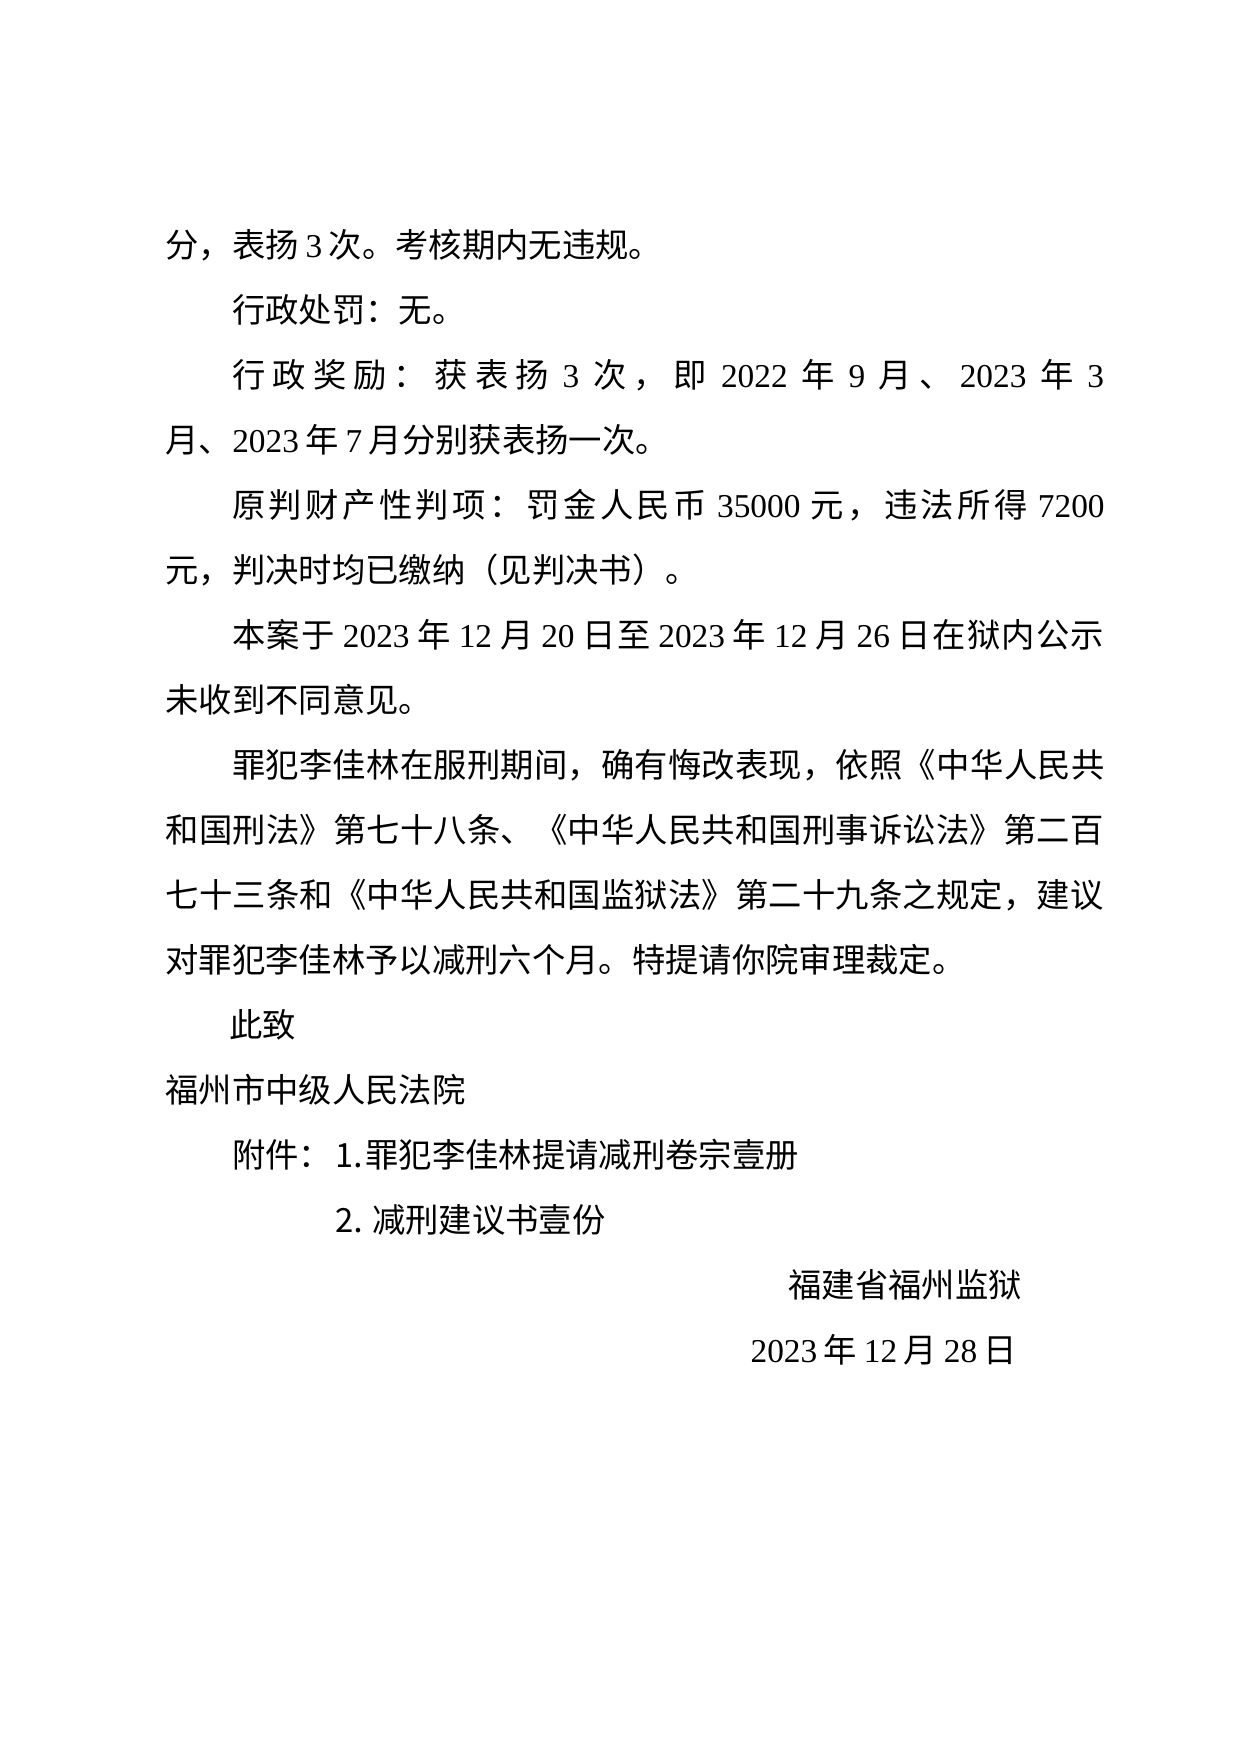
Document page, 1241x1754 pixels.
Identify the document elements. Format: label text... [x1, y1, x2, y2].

text 2023年12月28日 [165, 1316, 1017, 1381]
text 福建省福州监狱 [165, 1251, 1021, 1316]
text 附件：⒈罪犯李佳林提请减刑卷宗壹册 [165, 1121, 1104, 1186]
text ⒉减刑建议书壹份 [165, 1186, 1108, 1251]
text 行政处罚：无。 [165, 276, 1104, 341]
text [165, 211, 1104, 276]
text 福州市中级人民法院 [165, 1056, 1108, 1121]
text 本案于2023年12月20日至2023年12月26日在狱内公示未收到不同意见。 [165, 601, 1104, 731]
text 行政奖励：获表扬3次，即2022年9月、2023年3月、2023年7月分别获表扬一次。 [165, 341, 1104, 471]
text 罪犯李佳林在服刑期间，确有悔改表现，依照《中华人民共和国刑法》第七十八条、《中华人民共和国刑事诉讼法》第二百七十三条和《中华人民共和国监狱法》第二十九条之规定，建议对罪犯李佳林予以减刑六个月。特提请你院审理裁定。 [165, 731, 1104, 991]
text 原判财产性判项：罚金人民币35000元，违法所得7200元，判决时均已缴纳（见判决书）。 [165, 471, 1104, 601]
text 此致 [165, 991, 1108, 1056]
